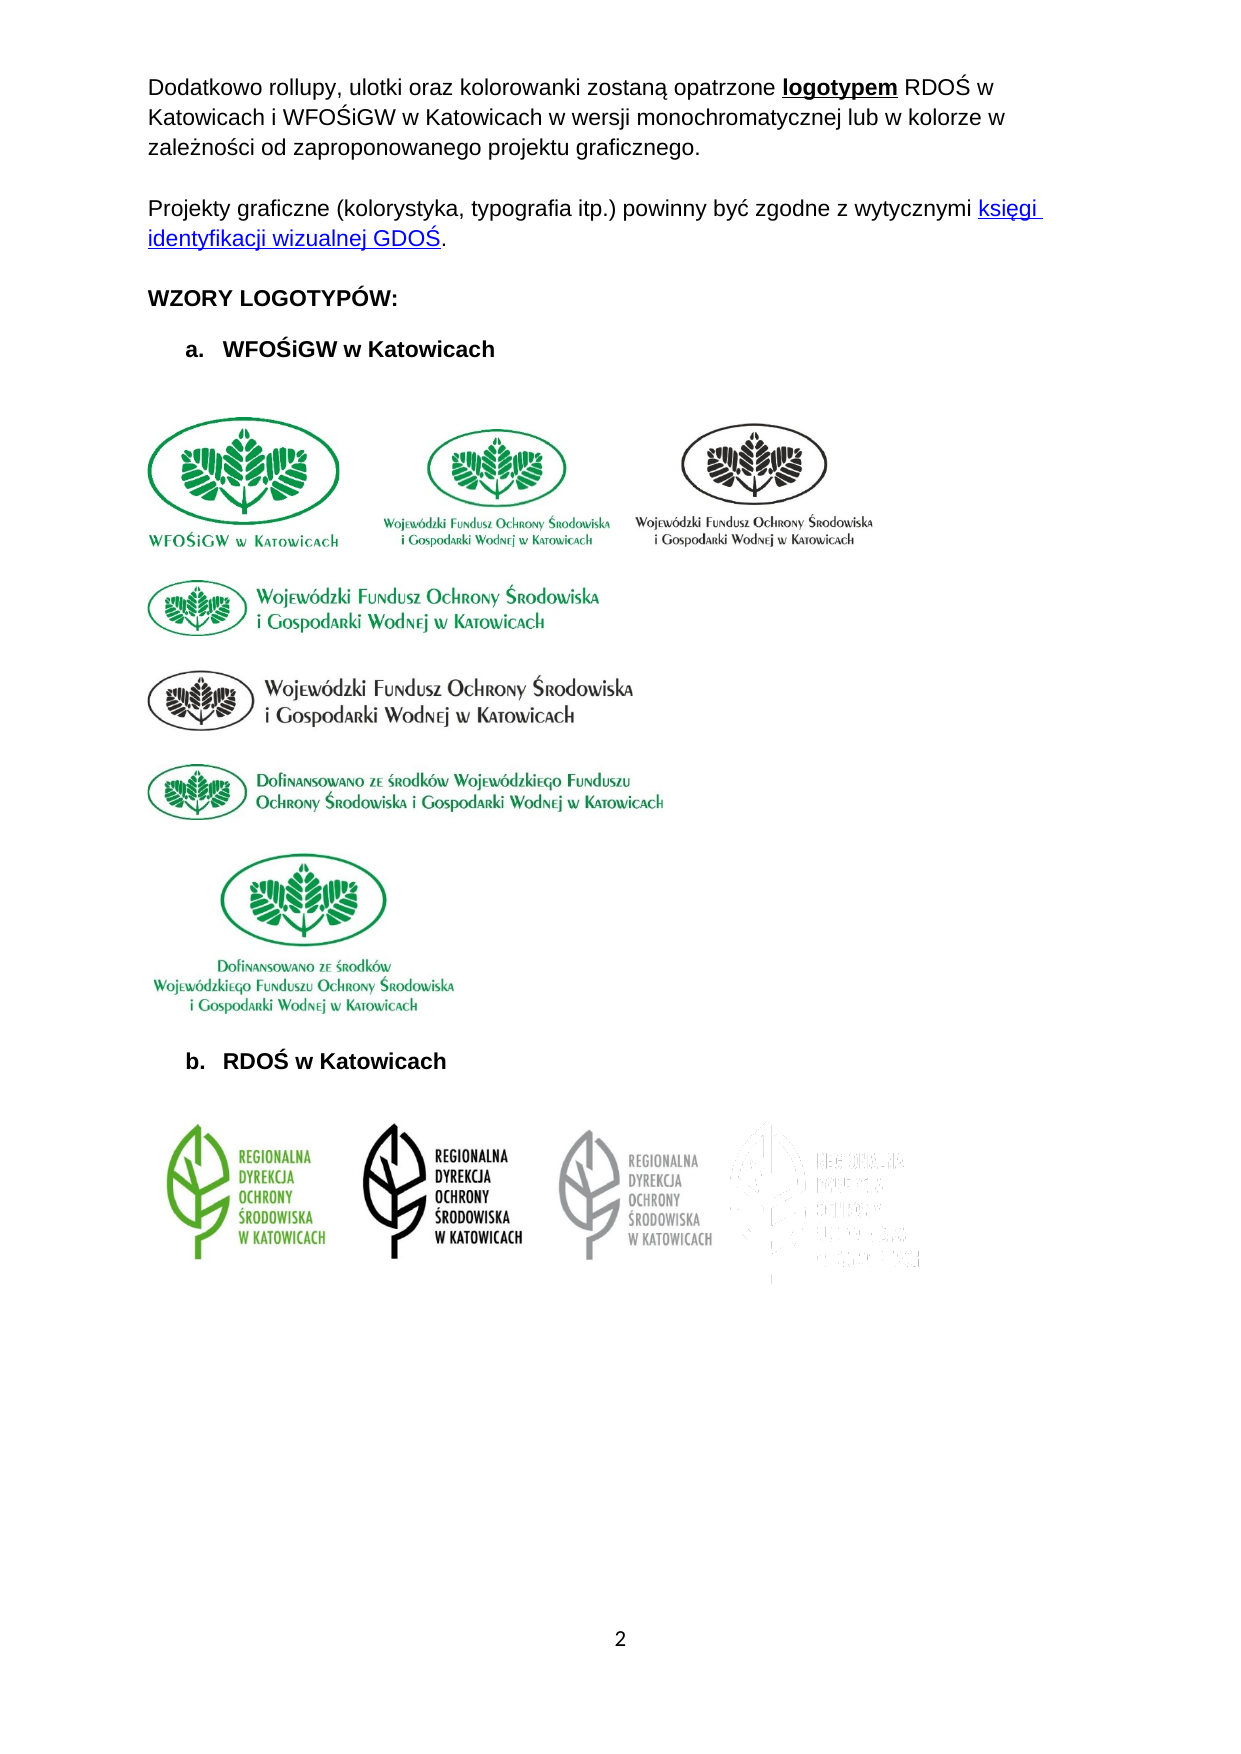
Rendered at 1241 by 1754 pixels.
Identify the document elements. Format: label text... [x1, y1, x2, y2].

picture [147, 580, 599, 636]
picture [383, 429, 610, 547]
list WFOŚiGW w Katowicach [185, 336, 1093, 363]
picture [147, 764, 663, 820]
text Projekty graficzne (kolorystyka, typografia itp.) powinny być zgodne z wytycznymi księgi identyfikacji wizualnej GDOŚ. [148, 195, 1093, 251]
picture [147, 1098, 919, 1284]
picture [147, 417, 340, 547]
list RDOŚ w Katowicach [185, 1048, 1093, 1074]
text WZORY LOGOTYPÓW: [148, 285, 1093, 312]
picture [153, 853, 454, 1014]
picture [635, 423, 873, 547]
picture [147, 670, 633, 731]
text Dodatkowo rollupy, ulotki oraz kolorowanki zostaną opatrzone logotypem RDOŚ w Katowicach i WFOŚiGW w Katowicach w wersji monochromatycznej lub w kolorze w zależności od zaproponowanego projektu graficznego. [148, 74, 1093, 161]
